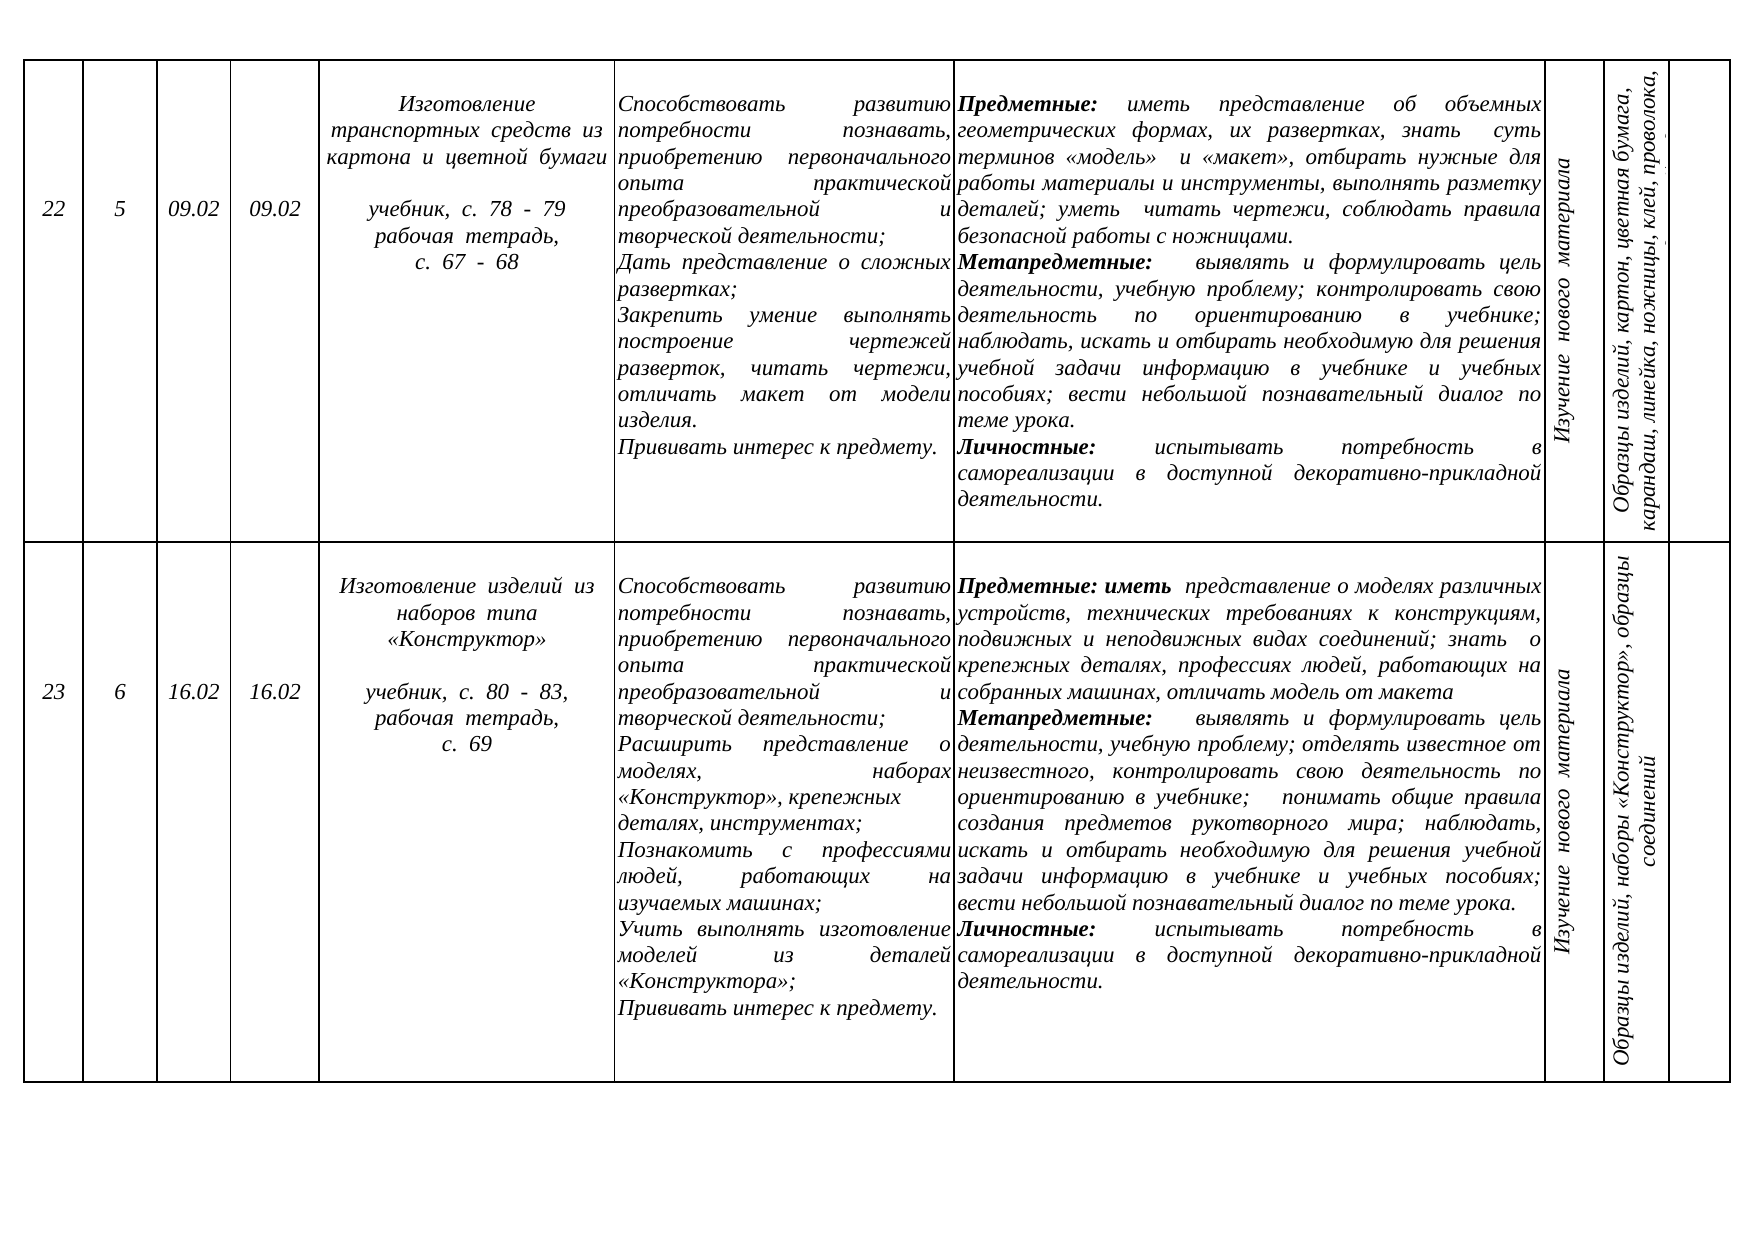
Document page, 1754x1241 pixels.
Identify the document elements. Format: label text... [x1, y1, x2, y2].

table_cell Способствовать развитию потребности познавать, приобретению первоначального опыта практической преобразовательной и творческой деятельности; Расширить представление о моделях, наборах «Конструктор», крепежных деталях, инструментах; Познакомить с профессиями людей, работающих на изучаемых машинах; Учить выполнять изготовление моделей из деталей «Конструктора»; Прививать интерес к предмету. [615, 543, 953, 1081]
table_cell [1670, 543, 1729, 1081]
table_cell 09.02 [158, 61, 230, 541]
table_cell Способствовать развитию потребности познавать, приобретению первоначального опыта практической преобразовательной и творческой деятельности; Дать представление о сложных развертках; Закрепить умение выполнять построение чертежей разверток, читать чертежи, отличать макет от модели изделия. Прививать интерес к предмету. [615, 61, 953, 541]
table_cell Предметные: иметь представление об объемных геометрических формах, их развертках, знать суть терминов «модель» и «макет», отбирать нужные для работы материалы и инструменты, выполнять разметку деталей; уметь читать чертежи, соблюдать правила безопасной работы с ножницами. Метапредметные: выявлять и формулировать цель деятельности, учебную проблему; контролировать свою деятельность по ориентированию в учебнике; наблюдать, искать и отбирать необходимую для решения учебной задачи информацию в учебнике и учебных пособиях; вести небольшой познавательный диалог по теме урока. Личностные: испытывать потребность в самореализации в доступной декоративно-прикладной деятельности. [955, 61, 1544, 541]
table_cell 22 [25, 61, 82, 541]
table_cell 09.02 [231, 61, 318, 541]
table_cell [1670, 61, 1729, 541]
table_cell Предметные: иметь представление о моделях различных устройств, технических требованиях к конструкциям, подвижных и неподвижных видах соединений; знать о крепежных деталях, профессиях людей, работающих на собранных машинах, отличать модель от макета Метапредметные: выявлять и формулировать цель деятельности, учебную проблему; отделять известное от неизвестного, контролировать свою деятельность по ориентированию в учебнике; понимать общие правила создания предметов рукотворного мира; наблюдать, искать и отбирать необходимую для решения учебной задачи информацию в учебнике и учебных пособиях; вести небольшой познавательный диалог по теме урока. Личностные: испытывать потребность в самореализации в доступной декоративно-прикладной деятельности. [955, 543, 1544, 1081]
table_cell 6 [84, 543, 156, 1081]
table_cell Образцы изделий, наборы «Конструктор», образцы соединений [1605, 543, 1668, 1081]
table_cell Образцы изделий, картон, цветная бумага, карандаш, линейка, ножницы, клей, проволока, кисть, циркуль, развертки деталей изделия [1605, 61, 1668, 541]
table_cell 5 [84, 61, 156, 541]
table_cell Изготовление транспортных средств из картона и цветной бумаги учебник, с. 78 - 79 рабочая тетрадь, с. 67 - 68 [320, 61, 614, 541]
table_cell 23 [25, 543, 82, 1081]
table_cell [1546, 61, 1603, 541]
table_cell 16.02 [231, 543, 318, 1081]
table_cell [1546, 543, 1603, 1081]
table_cell 16.02 [158, 543, 230, 1081]
table_cell Изготовление изделий из наборов типа «Конструктор» учебник, с. 80 - 83, рабочая тетрадь, с. 69 [320, 543, 614, 1081]
